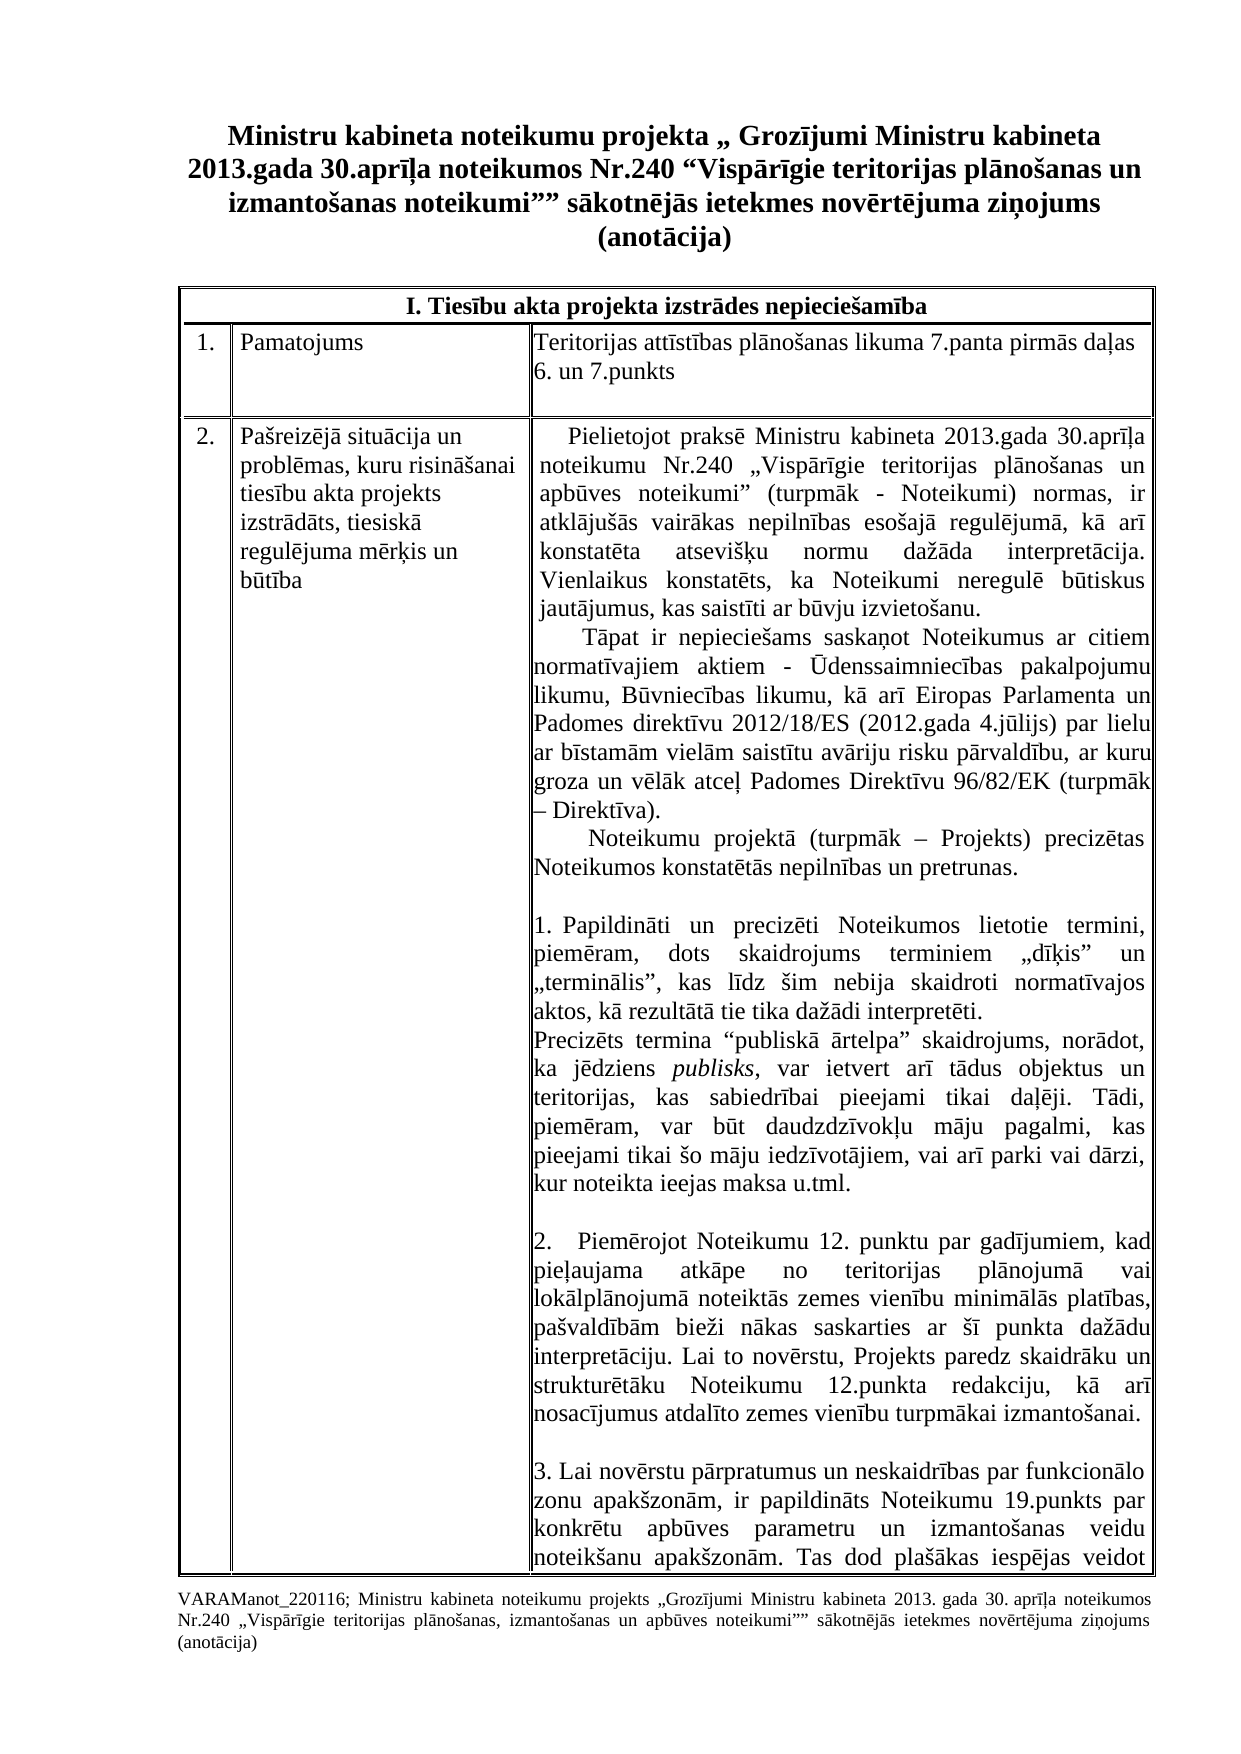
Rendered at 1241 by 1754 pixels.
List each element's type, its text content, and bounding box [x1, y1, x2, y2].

table_cell Teritorijas attīstības plānošanas likuma 7.panta pirmās daļas 6. un 7.punkts [533, 322, 1152, 416]
table_cell 2. [180, 416, 232, 1573]
table_header I. Tiesību akta projekta izstrādes nepieciešamība [181, 289, 1152, 322]
table_cell Pamatojums [233, 325, 529, 416]
table_cell 1. [181, 322, 230, 416]
text Ministru kabineta noteikumu projekta „ Grozījumi Ministru kabineta 2013.gada 30.aprīļa noteikumos Nr.240 “Vispārīgie teritorijas plānošanas un izmantošanas noteikumi”” sākotnējās ietekmes novērtējuma ziņojums (anotācija) [177, 118, 1152, 252]
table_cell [232, 416, 531, 1573]
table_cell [531, 416, 1154, 1573]
